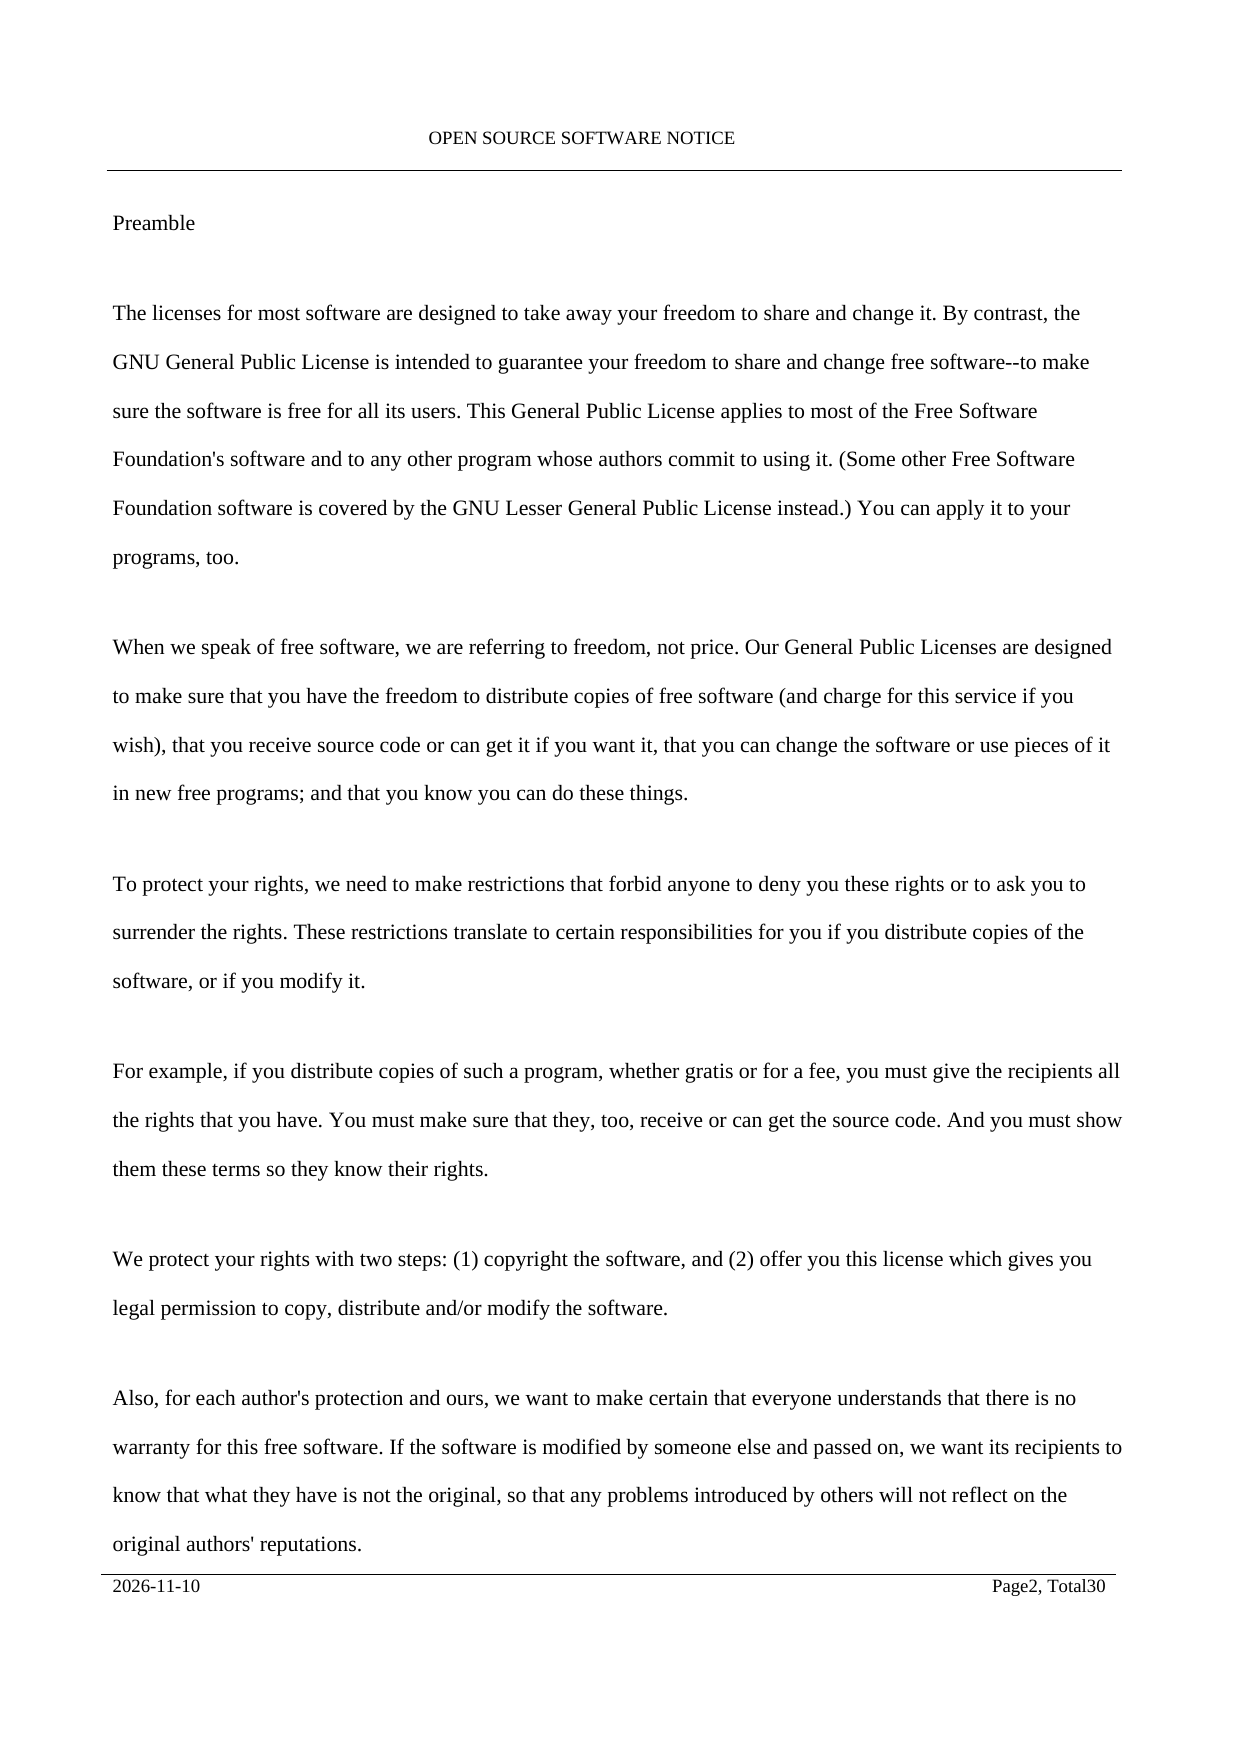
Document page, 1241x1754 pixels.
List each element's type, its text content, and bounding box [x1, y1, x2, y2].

text Preamble [112, 206, 1128, 239]
text Also, for each author's protection and ours, we want to make certain that everyone understands that there is no warranty for this free software. If the software is modified by someone else and passed on, we want its recipients to know that what they have is not the original, so that any problems introduced by others will not reflect on the original authors' reputations. [112, 1381, 1128, 1560]
text For example, if you distribute copies of such a program, whether gratis or for a fee, you must give the recipients all the rights that you have. You must make sure that they, too, receive or can get the source code. And you must show them these terms so they know their rights. [112, 1055, 1128, 1185]
text When we speak of free software, we are referring to freedom, not price. Our General Public Licenses are designed to make sure that you have the freedom to distribute copies of free software (and charge for this service if you wish), that you receive source code or can get it if you want it, that you can change the software or use pieces of it in new free programs; and that you know you can do these things. [112, 631, 1128, 809]
text The licenses for most software are designed to take away your freedom to share and change it. By contrast, the GNU General Public License is intended to guarantee your freedom to share and change free software--to make sure the software is free for all its users. This General Public License applies to most of the Free Software Foundation's software and to any other program whose authors commit to using it. (Some other Free Software Foundation software is covered by the GNU Lesser General Public License instead.) You can apply it to your programs, too. [112, 297, 1128, 573]
text To protect your rights, we need to make restrictions that forbid anyone to deny you these rights or to ask you to surrender the rights. These restrictions translate to certain responsibilities for you if you distribute copies of the software, or if you modify it. [112, 867, 1128, 997]
text We protect your rights with two steps: (1) copyright the software, and (2) offer you this license which gives you legal permission to copy, distribute and/or modify the software. [112, 1242, 1128, 1324]
